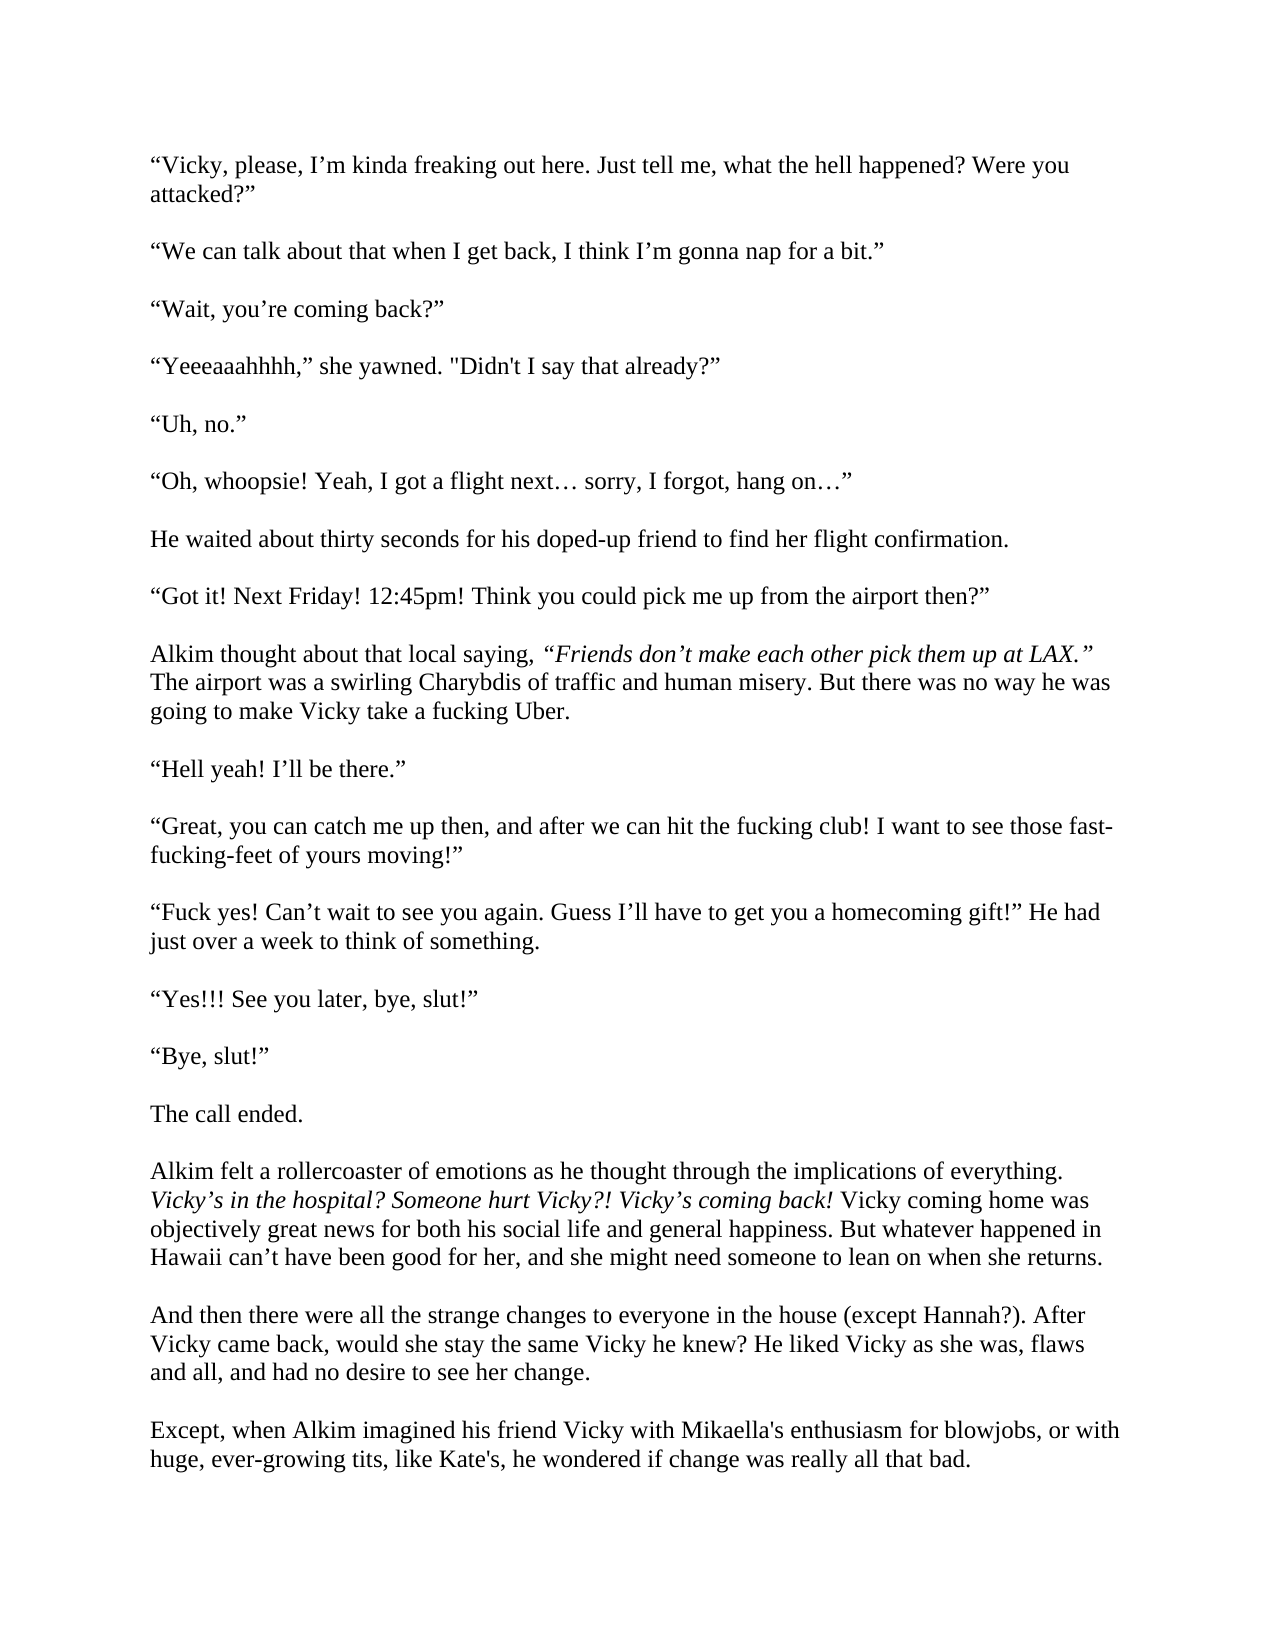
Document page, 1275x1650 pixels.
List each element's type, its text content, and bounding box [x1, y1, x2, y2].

text “Fuck yes! Can’t wait to see you again. Guess I’ll have to get you a homecoming gift!” He had just over a week to think of something. [150, 897, 1125, 955]
text “Got it! Next Friday! 12:45pm! Think you could pick me up from the airport then?” [150, 581, 1125, 610]
text “Yeeeaaahhhh,” she yawned. "Didn't I say that already?” [150, 351, 1125, 380]
text “Hell yeah! I’ll be there.” [150, 754, 1125, 782]
text And then there were all the strange changes to everyone in the house (except Hannah?). After Vicky came back, would she stay the same Vicky he knew? He liked Vicky as she was, flaws and all, and had no desire to see her change. [150, 1300, 1125, 1386]
text “We can talk about that when I get back, I think I’m gonna nap for a bit.” [150, 236, 1125, 265]
text “Yes!!! See you later, bye, slut!” [150, 984, 1125, 1012]
text Alkim thought about that local saying, “Friends don’t make each other pick them up at LAX.” The airport was a swirling Charybdis of traffic and human misery. But there was no way he was going to make Vicky take a fucking Uber. [150, 639, 1125, 725]
text “Great, you can catch me up then, and after we can hit the fucking club! I want to see those fast-fucking-feet of yours moving!” [150, 811, 1125, 869]
text Except, when Alkim imagined his friend Vicky with Mikaella's enthusiasm for blowjobs, or with huge, ever-growing tits, like Kate's, he wondered if change was really all that bad. [150, 1415, 1125, 1472]
text “Wait, you’re coming back?” [150, 294, 1125, 322]
text “Oh, whoopsie! Yeah, I got a flight next… sorry, I forgot, hang on…” [150, 466, 1125, 495]
text “Uh, no.” [150, 409, 1125, 437]
text The call ended. [150, 1099, 1125, 1127]
text “Vicky, please, I’m kinda freaking out here. Just tell me, what the hell happened? Were you attacked?” [150, 150, 1125, 207]
text Alkim felt a rollercoaster of emotions as he thought through the implications of everything. Vicky’s in the hospital? Someone hurt Vicky?! Vicky’s coming back! Vicky coming home was objectively great news for both his social life and general happiness. But whatever happened in Hawaii can’t have been good for her, and she might need someone to lean on when she returns. [150, 1156, 1125, 1271]
text He waited about thirty seconds for his doped-up friend to find her flight confirmation. [150, 524, 1125, 552]
text “Bye, slut!” [150, 1041, 1125, 1070]
